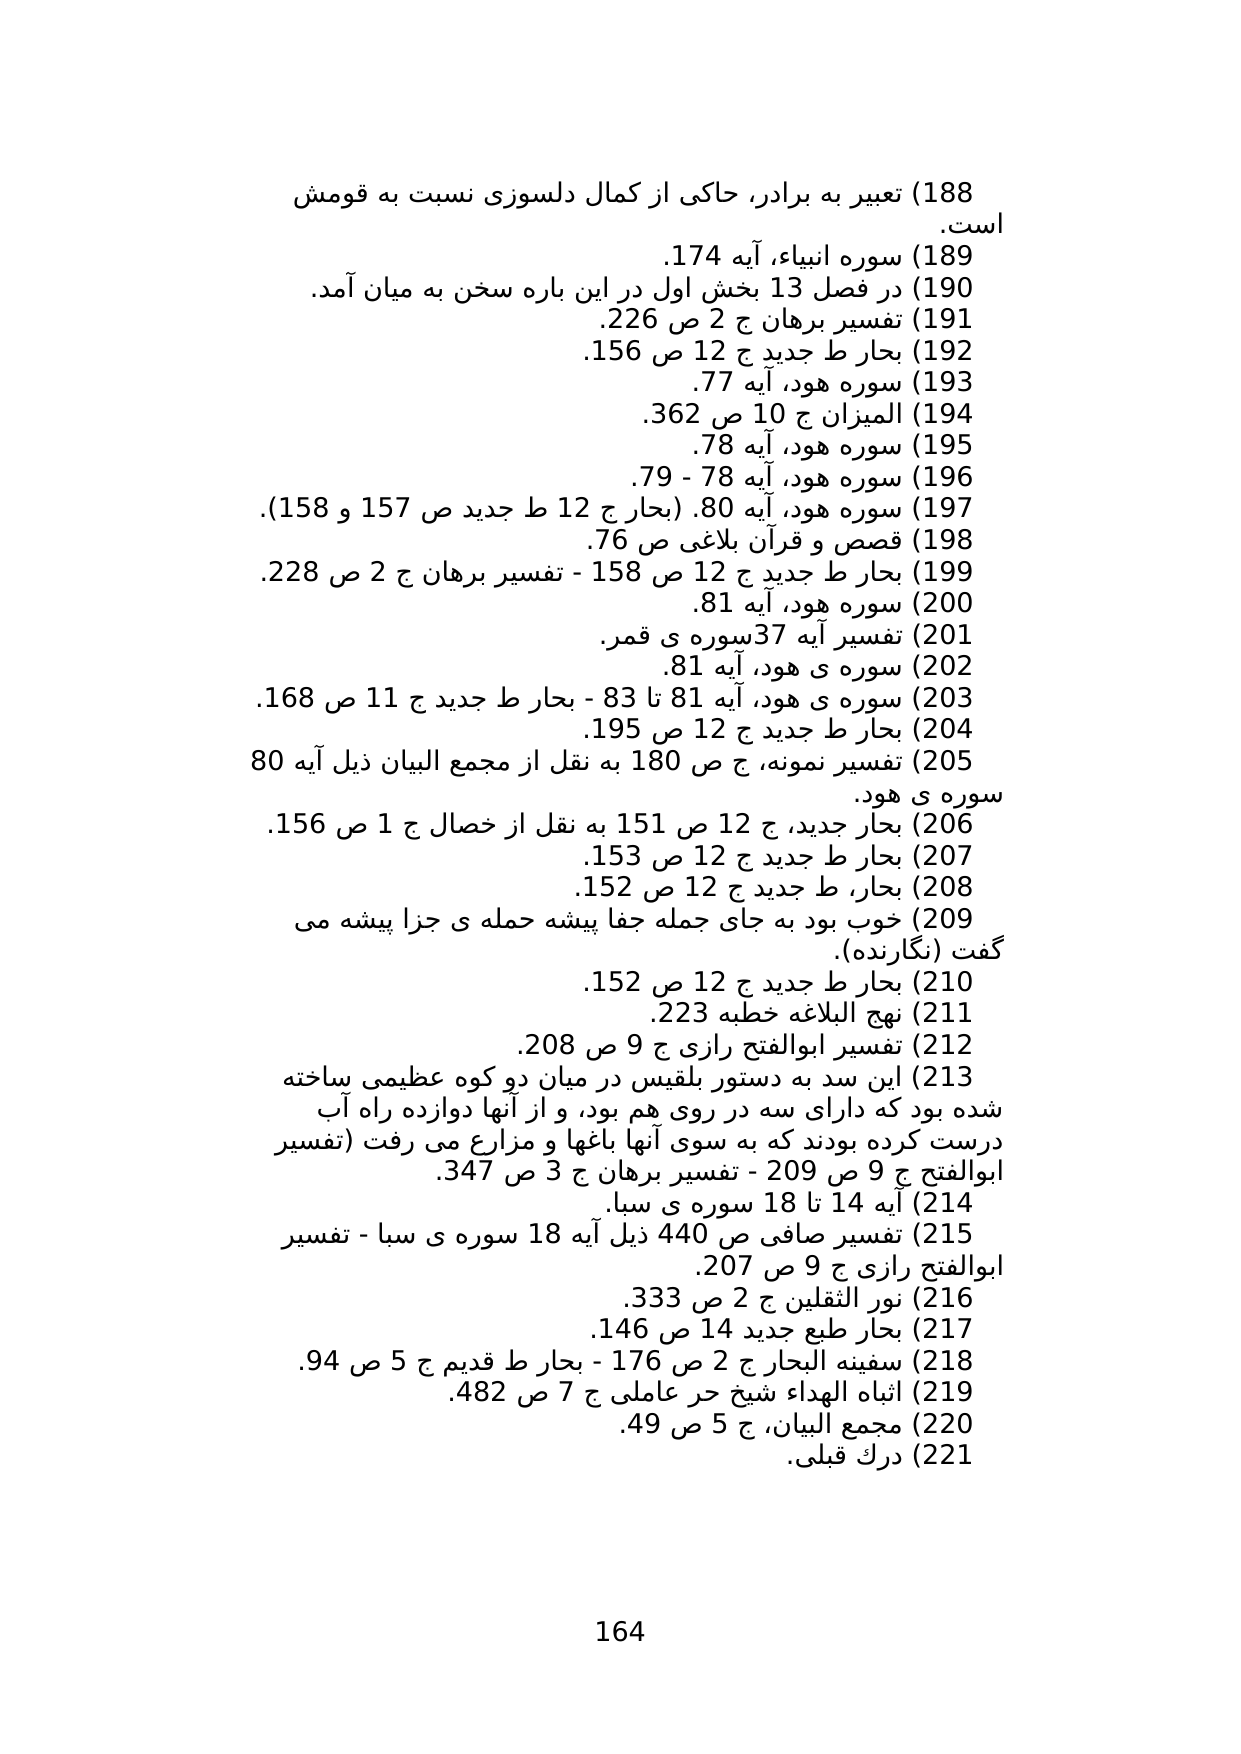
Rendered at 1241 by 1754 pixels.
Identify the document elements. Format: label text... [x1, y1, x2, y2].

text 214) آيه 14 تا 18 سوره ى سبا. [236, 1187, 1004, 1219]
text 205) تفسير نمونه، ج ص 180 به نقل از مجمع البيان ذيل آيه 80 سوره ى هود. [236, 745, 1004, 808]
text 188) تعبير به برادر، حاكى از كمال دلسوزى نسبت به قومش است. [236, 177, 1004, 240]
text 190) در فصل 13 بخش اول در اين باره سخن به ميان آمد. [236, 272, 1004, 303]
text 206) بحار جديد، ج 12 ص 151 به نقل از خصال ج 1 ص 156. [236, 808, 1004, 840]
text 192) بحار ط جديد ج 12 ص 156. [236, 335, 1004, 367]
text 194) الميزان ج 10 ص 362. [236, 398, 1004, 430]
text 199) بحار ط جديد ج 12 ص 158 - تفسير برهان ج 2 ص 228. [236, 556, 1004, 587]
text 215) تفسير صافى ص 440 ذيل آيه 18 سوره ى سبا - تفسير ابوالفتح رازى ج 9 ص 207. [236, 1219, 1004, 1282]
text 211) نهج البلاغه خطبه 223. [236, 998, 1004, 1029]
text 204) بحار ط جديد ج 12 ص 195. [236, 714, 1004, 745]
text 201) تفسير آيه 37سوره ى قمر. [236, 619, 1004, 651]
text 217) بحار طبع جديد 14 ص 146. [236, 1313, 1004, 1345]
text 221) درك قبلى. [236, 1440, 1004, 1471]
text 197) سوره هود، آيه 80. (بحار ج 12 ط جديد ص 157 و 158). [236, 493, 1004, 524]
text 191) تفسير برهان ج 2 ص 226. [236, 303, 1004, 335]
text 220) مجمع البيان، ج 5 ص 49. [236, 1408, 1004, 1440]
text 213) اين سد به دستور بلقيس در ميان دو كوه عظيمى ساخته شده بود كه داراى سه در روى هم بود، و از آنها دوازده راه آب درست كرده بودند كه به سوى آنها باغها و مزارع مى رفت (تفسير ابوالفتح ج 9 ص 209 - تفسير برهان ج 3 ص 347. [236, 1061, 1004, 1187]
text 198) قصص و قرآن بلاغى ص 76. [236, 524, 1004, 556]
text 189) سوره انبياء، آيه 174. [236, 240, 1004, 272]
text 219) اثباه الهداء شيخ حر عاملى ج 7 ص 482. [236, 1377, 1004, 1408]
text 208) بحار، ط جديد ج 12 ص 152. [236, 872, 1004, 903]
text 196) سوره هود، آيه 78 - 79. [236, 461, 1004, 493]
text 203) سوره ى هود، آيه 81 تا 83 - بحار ط جديد ج 11 ص 168. [236, 682, 1004, 714]
text 193) سوره هود، آيه 77. [236, 367, 1004, 398]
text 200) سوره هود، آيه 81. [236, 587, 1004, 619]
text 209) خوب بود به جاى جمله جفا پيشه حمله ى جزا پيشه مى گفت (نگارنده). [236, 903, 1004, 966]
text 202) سوره ى هود، آيه 81. [236, 651, 1004, 682]
text 210) بحار ط جديد ج 12 ص 152. [236, 966, 1004, 998]
text 207) بحار ط جديد ج 12 ص 153. [236, 840, 1004, 872]
text 212) تفسير ابوالفتح رازى ج 9 ص 208. [236, 1029, 1004, 1061]
text 216) نور الثقلين ج 2 ص 333. [236, 1282, 1004, 1313]
text 195) سوره هود، آيه 78. [236, 430, 1004, 461]
text 218) سفينه البحار ج 2 ص 176 - بحار ط قديم ج 5 ص 94. [236, 1345, 1004, 1377]
